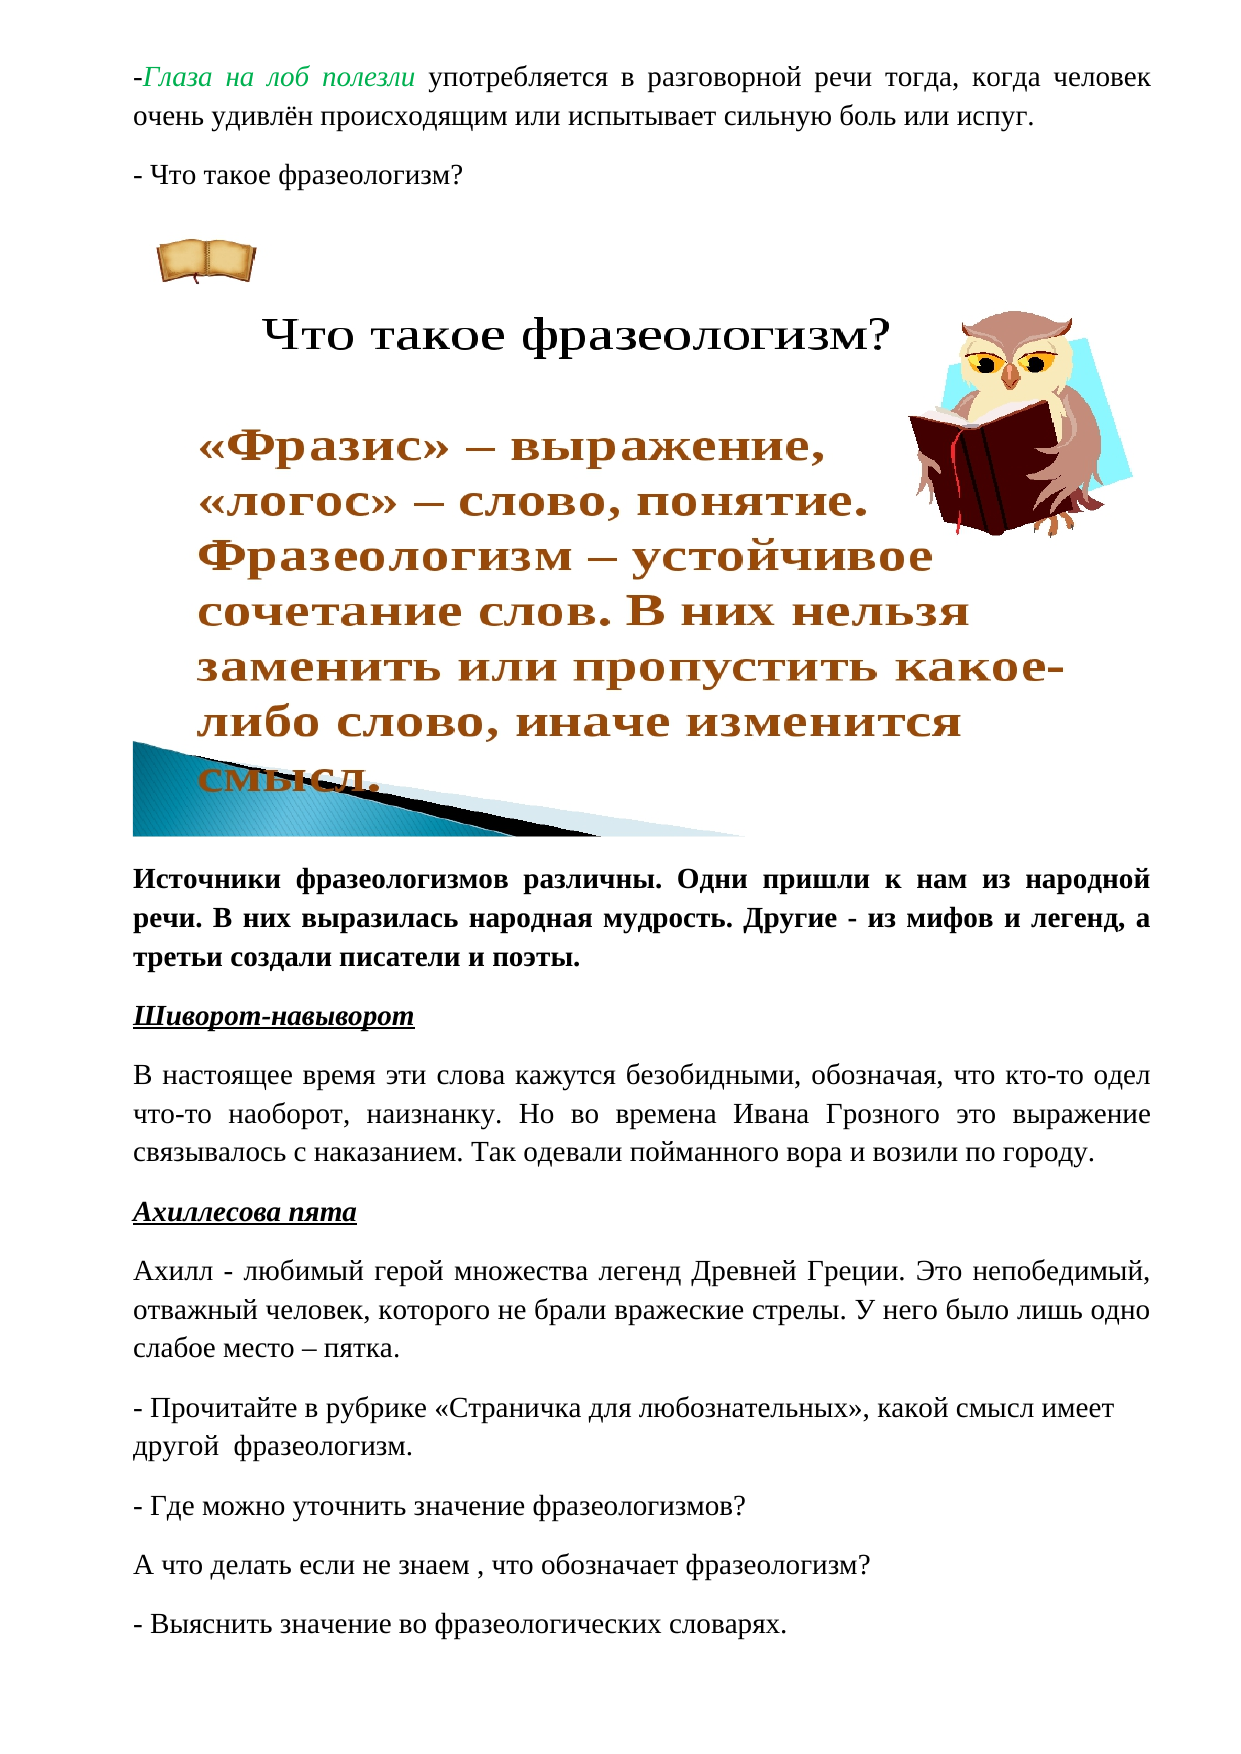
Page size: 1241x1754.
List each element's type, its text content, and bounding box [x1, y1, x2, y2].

text - Выяснить значение во фразеологических словарях. [133, 1606, 1152, 1640]
text Шиворот-навыворот [133, 998, 1152, 1032]
text Ахиллесова пята [133, 1194, 1152, 1227]
text - Что такое фразеологизм? [133, 157, 1152, 191]
picture [132, 216, 1187, 837]
text Источники фразеологизмов различны. Одни пришли к нам из народной речи. В них выразилась народная мудрость. Другие - из мифов и легенд, а третьи создали писатели и поэты. [133, 862, 1152, 972]
text - Где можно уточнить значение фразеологизмов? [133, 1488, 1152, 1521]
text - Прочитайте в рубрике «Страничка для любознательных», какой смысл имеет другой фразеологизм. [133, 1390, 1152, 1462]
text -Глаза на лоб полезли употребляется в разговорной речи тогда, когда человек очень удивлён происходящим или испытывает сильную боль или испуг. [133, 59, 1152, 131]
text А что делать если не знаем , что обозначает фразеологизм? [133, 1547, 1152, 1581]
text В настоящее время эти слова кажутся безобидными, обозначая, что кто-то одел что-то наоборот, наизнанку. Но во времена Ивана Грозного это выражение связывалось с наказанием. Так одевали пойманного вора и возили по городу. [133, 1057, 1152, 1168]
text Ахилл - любимый герой множества легенд Древней Греции. Это непобедимый, отважный человек, которого не брали вражеские стрелы. У него было лишь одно слабое место – пятка. [133, 1253, 1152, 1364]
